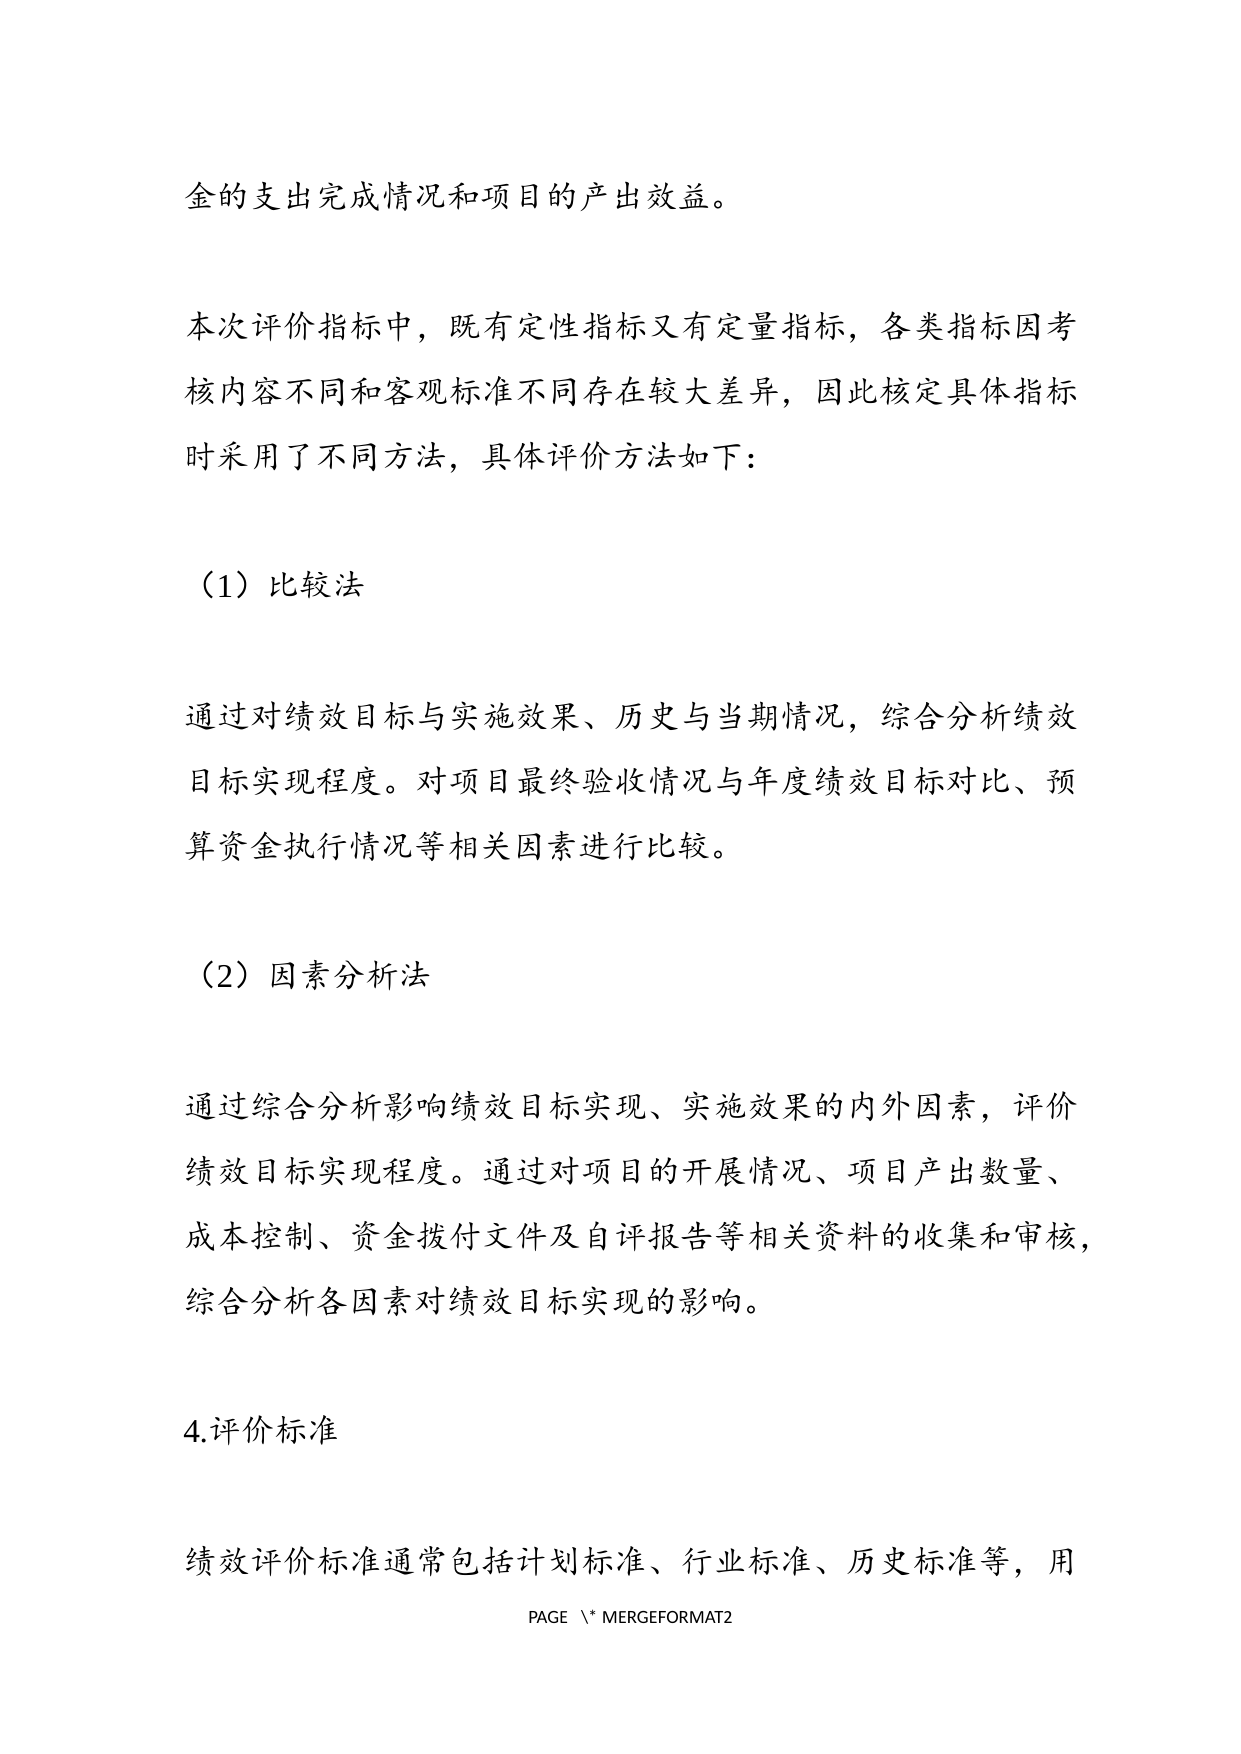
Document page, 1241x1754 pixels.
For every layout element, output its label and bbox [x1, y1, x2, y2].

text [183, 162, 1078, 1592]
